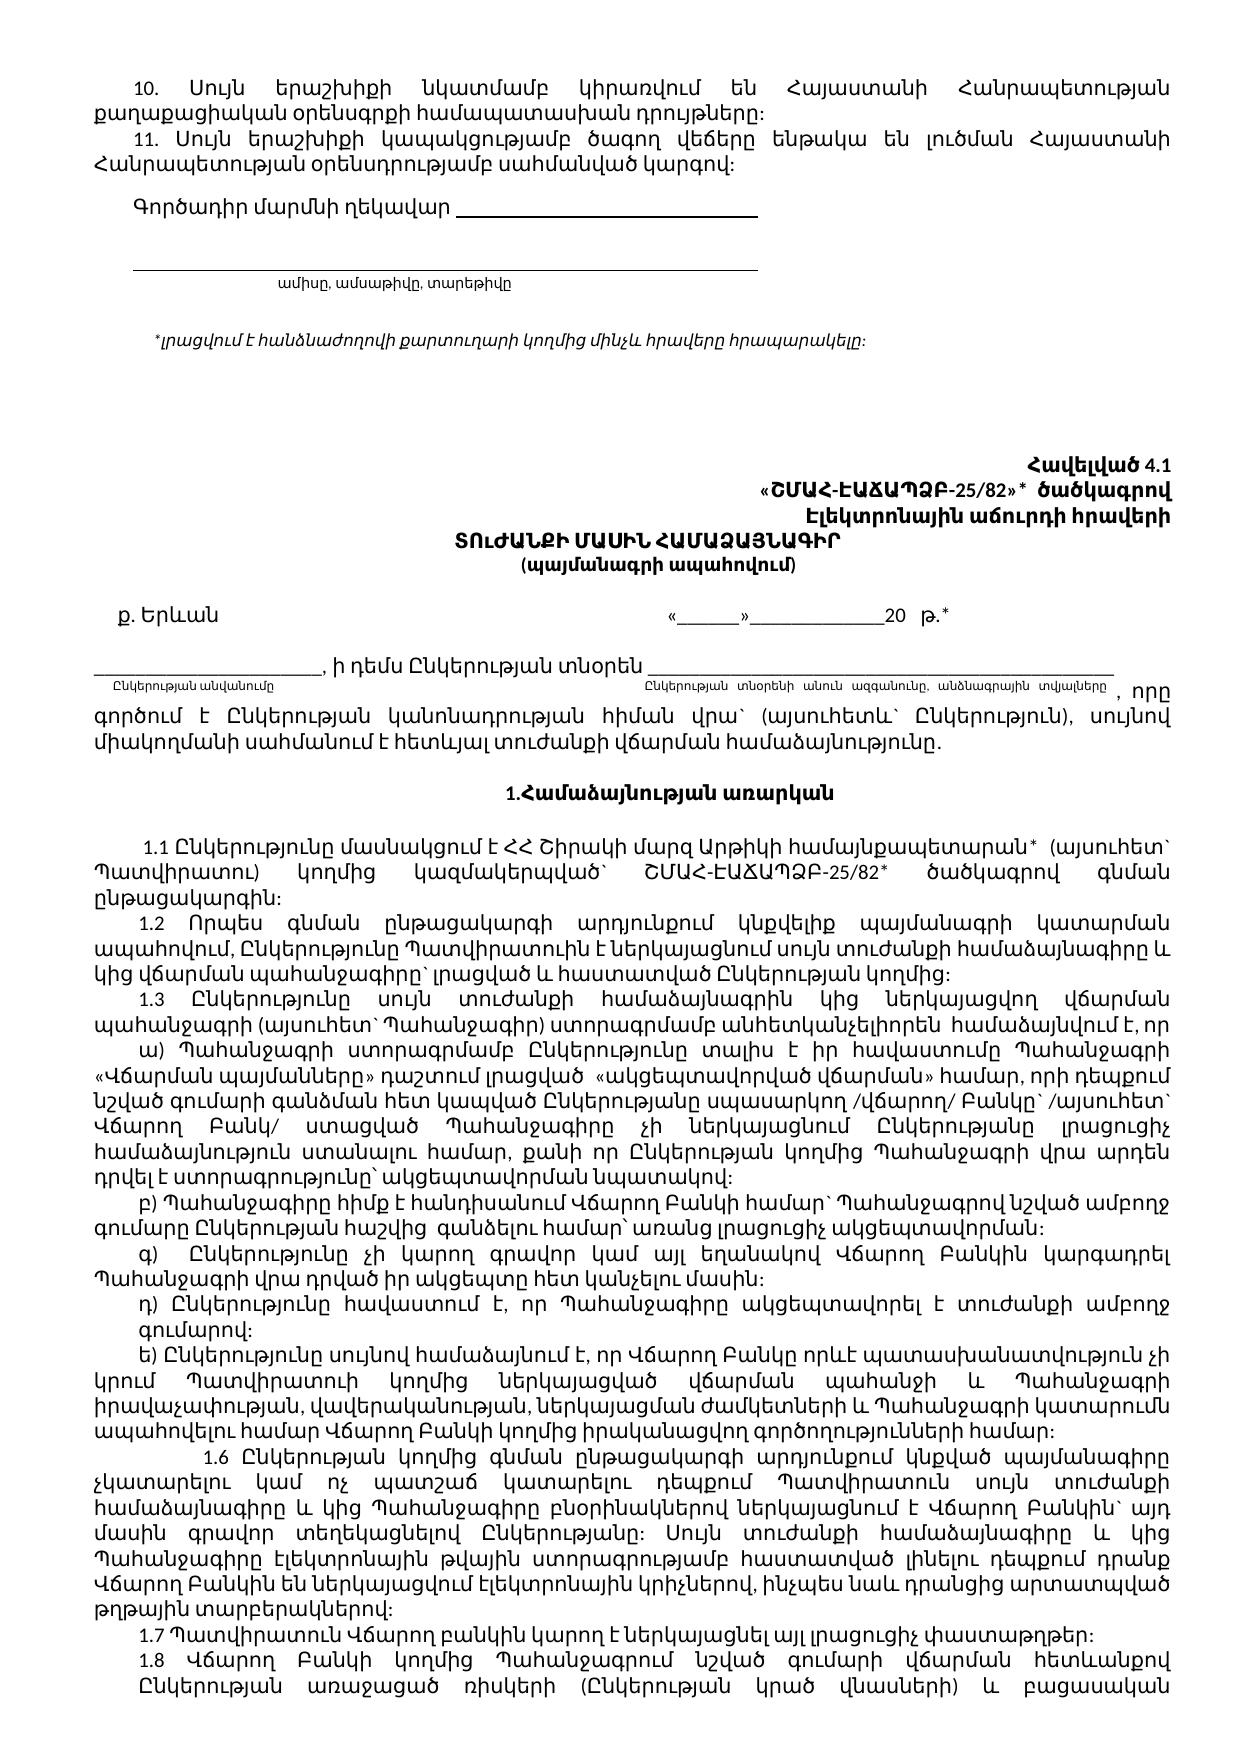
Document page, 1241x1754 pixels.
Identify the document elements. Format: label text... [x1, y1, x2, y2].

text 1.Համաձայնության առարկան [169, 780, 1171, 805]
text ՏՈւԺԱՆՔԻ ՄԱՍԻՆ ՀԱՄԱՁԱՅՆԱԳԻՐ [94, 528, 1171, 554]
text *լրացվում է հանձնաժողովի քարտուղարի կողմից մինչև հրավերը հրապարակելը: [94, 330, 1171, 350]
text Գործադիր մարմնի ղեկավար [94, 194, 1171, 220]
text Էլեկտրոնային աճուրդի հրավերի [94, 503, 1171, 528]
text ք. Երևան «______»_____________20 թ.* [94, 602, 1171, 627]
text 1.7 Պատվիրատուն Վճարող բանկին կարող է ներկայացնել այլ լրացուցիչ փաստաթղթեր: [138, 1622, 1171, 1647]
text ______________________, ի դեմս Ընկերության տնօրեն _____________________________________________ [94, 653, 1171, 678]
text Ընկերության անվանումը Ընկերության տնօրենի անուն ազգանունը, անձնագրային տվյալները , որը գործում է Ընկերության կանոնադրության հիման վրա` (այսուհետև` Ընկերություն), սույնով միակողմանի սահմանում է հետևյալ տուժանքի վճարման համաձայնությունը. [94, 678, 1171, 754]
text Հավելված 4.1 [94, 452, 1171, 477]
text ե) Ընկերությունը սույնով համաձայնում է, որ Վճարող Բանկը որևէ պատասխանատվություն չի կրում Պատվիրատուի կողմից ներկայացված վճարման պահանջի և Պահանջագրի իրավաչափության, վավերականության, ներկայացման ժամկետների և Պահանջագրի կատարումն ապահովելու համար Վճարող Բանկի կողմից իրականացվող գործողությունների համար: [94, 1342, 1171, 1444]
text 1.3 Ընկերությունը սույն տուժանքի համաձայնագրին կից ներկայացվող վճարման պահանջագրի (այսուհետ` Պահանջագիր) ստորագրմամբ անհետկանչելիորեն համաձայնվում է, որ [94, 987, 1171, 1037]
text ամիսը, ամսաթիվը, տարեթիվը [94, 274, 1171, 304]
text 1.6 Ընկերության կողմից գնման ընթացակարգի արդյունքում կնքված պայմանագիրը չկատարելու կամ ոչ պատշաճ կատարելու դեպքում Պատվիրատուն սույն տուժանքի համաձայնագիրը և կից Պահանջագիրը բնօրինակներով ներկայացնում է Վճարող Բանկին` այդ մասին գրավոր տեղեկացնելով Ընկերությանը: Սույն տուժանքի համաձայնագիրը և կից Պահանջագիրը էլեկտրոնային թվային ստորագրությամբ հաստատված լինելու դեպքում դրանք Վճարող Բանկին են ներկայացվում էլեկտրոնային կրիչներով, ինչպես նաև դրանցից արտատպված թղթային տարբերակներով: [94, 1444, 1171, 1622]
text 1.2 Որպես գնման ընթացակարգի արդյունքում կնքվելիք պայմանագրի կատարման ապահովում, Ընկերությունը Պատվիրատուին է ներկայացնում սույն տուժանքի համաձայնագիրը և կից վճարման պահանջագիրը` լրացված և հաստատված Ընկերության կողմից: [94, 910, 1171, 987]
text դ) Ընկերությունը հավաստում է, որ Պահանջագիրը ակցեպտավորել է տուժանքի ամբողջ գումարով: [138, 1292, 1171, 1342]
text գ) Ընկերությունը չի կարող գրավոր կամ այլ եղանակով Վճարող Բանկին կարգադրել Պահանջագրի վրա դրված իր ակցեպտը հետ կանչելու մասին: [94, 1241, 1171, 1292]
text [138, 1647, 1171, 1698]
text ա) Պահանջագրի ստորագրմամբ Ընկերությունը տալիս է իր հավաստումը Պահանջագրի «Վճարման պայմանները» դաշտում լրացված «ակցեպտավորված վճարման» համար, որի դեպքում նշված գումարի գանձման հետ կապված Ընկերությանը սպասարկող /վճարող/ Բանկը` /այսուհետ` Վճարող Բանկ/ ստացված Պահանջագիրը չի ներկայացնում Ընկերությանը լրացուցիչ համաձայնություն ստանալու համար, քանի որ Ընկերության կողմից Պահանջագրի վրա արդեն դրվել է ստորագրությունը՝ ակցեպտավորման նպատակով: [94, 1037, 1171, 1190]
text բ) Պահանջագիրը հիմք է հանդիսանում Վճարող Բանկի համար` Պահանջագրով նշված ամբողջ գումարը Ընկերության հաշվից գանձելու համար՝ առանց լրացուցիչ ակցեպտավորման: [94, 1190, 1171, 1241]
text (պայմանագրի ապահովում) [94, 554, 1171, 577]
text 1.1 Ընկերությունը մասնակցում է ՀՀ Շիրակի մարզ Արթիկի համայնքապետարան* (այսուհետ` Պատվիրատու) կողմից կազմակերպված` ՇՄԱՀ-ԷԱՃԱՊՁԲ-25/82* ծածկագրով գնման ընթացակարգին: [94, 834, 1171, 910]
text 11. Սույն երաշխիքի կապակցությամբ ծագող վեճերը ենթակա են լուծման Հայաստանի Հանրապետության օրենսդրությամբ սահմանված կարգով: [94, 126, 1171, 177]
text «ՇՄԱՀ-ԷԱՃԱՊՁԲ-25/82»* ծածկագրով [94, 477, 1171, 503]
text 10. Սույն երաշխիքի նկատմամբ կիրառվում են Հայաստանի Հանրապետության քաղաքացիական օրենսգրքի համապատասխան դրույթները: [94, 75, 1171, 126]
